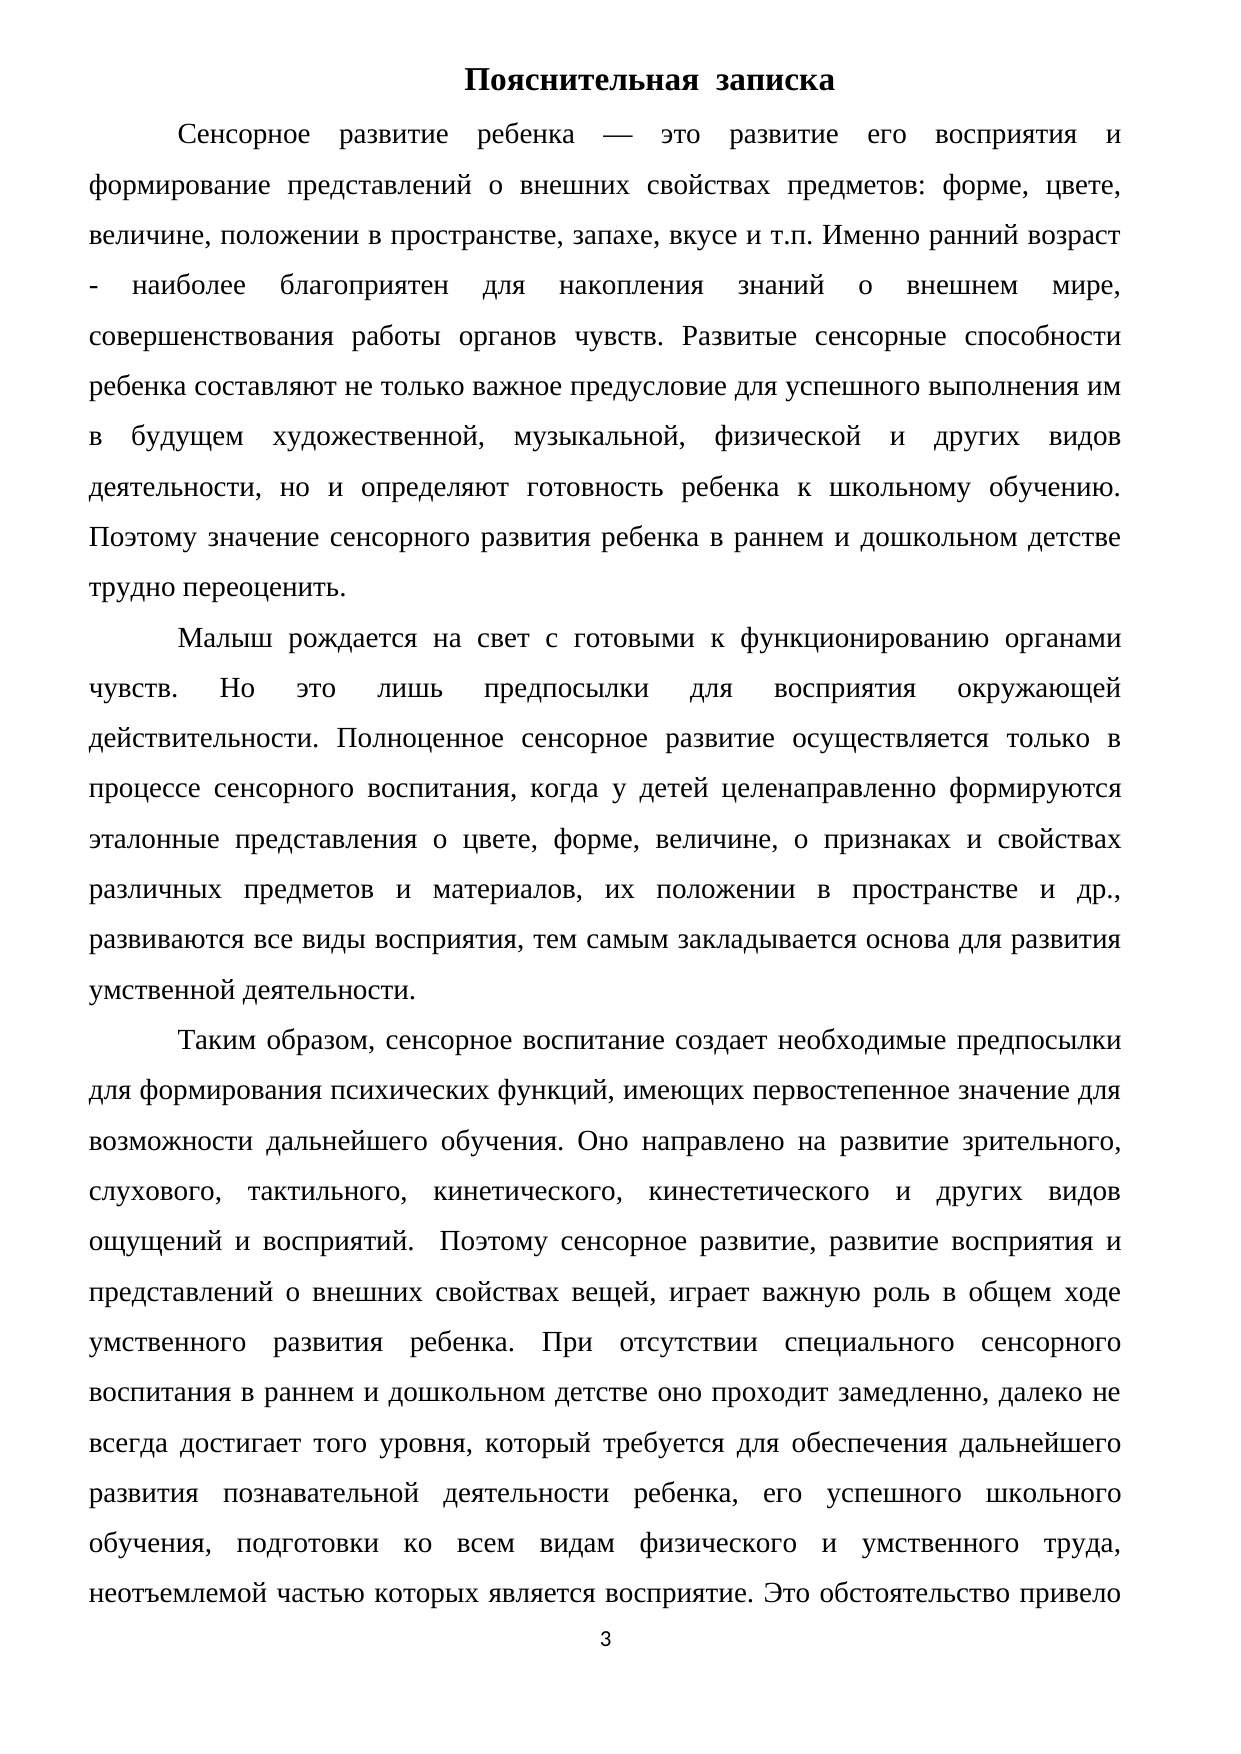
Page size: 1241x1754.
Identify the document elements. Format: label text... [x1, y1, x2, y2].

text Сенсорное развитие ребенка — это развитие его восприятия и формирование представлений о внешних свойствах предметов: форме, цвете, величине, положении в пространстве, запахе, вкусе и т.п. Именно ранний возраст - наиболее благоприятен для накопления знаний о внешнем мире, совершенствования работы органов чувств. Развитые сенсорные способности ребенка составляют не только важное предусловие для успешного выполнения им в будущем художественной, музыкальной, физической и других видов деятельности, но и определяют готовность ребенка к школьному обучению. Поэтому значение сенсорного развития ребенка в раннем и дошкольном детстве трудно переоценить. [88, 117, 1122, 603]
text Малыш рождается на свет с готовыми к функционированию органами чувств. Но это лишь предпосылки для восприятия окружающей действительности. Полноценное сенсорное развитие осуществляется только в процессе сенсорного воспитания, когда у детей целенаправленно формируются эталонные представления о цвете, форме, величине, о признаках и свойствах различных предметов и материалов, их положении в пространстве и др., развиваются все виды восприятия, тем самым закладывается основа для развития умственной деятельности. [88, 620, 1122, 1005]
text Пояснительная записка [88, 59, 1122, 97]
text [88, 1022, 1122, 1609]
